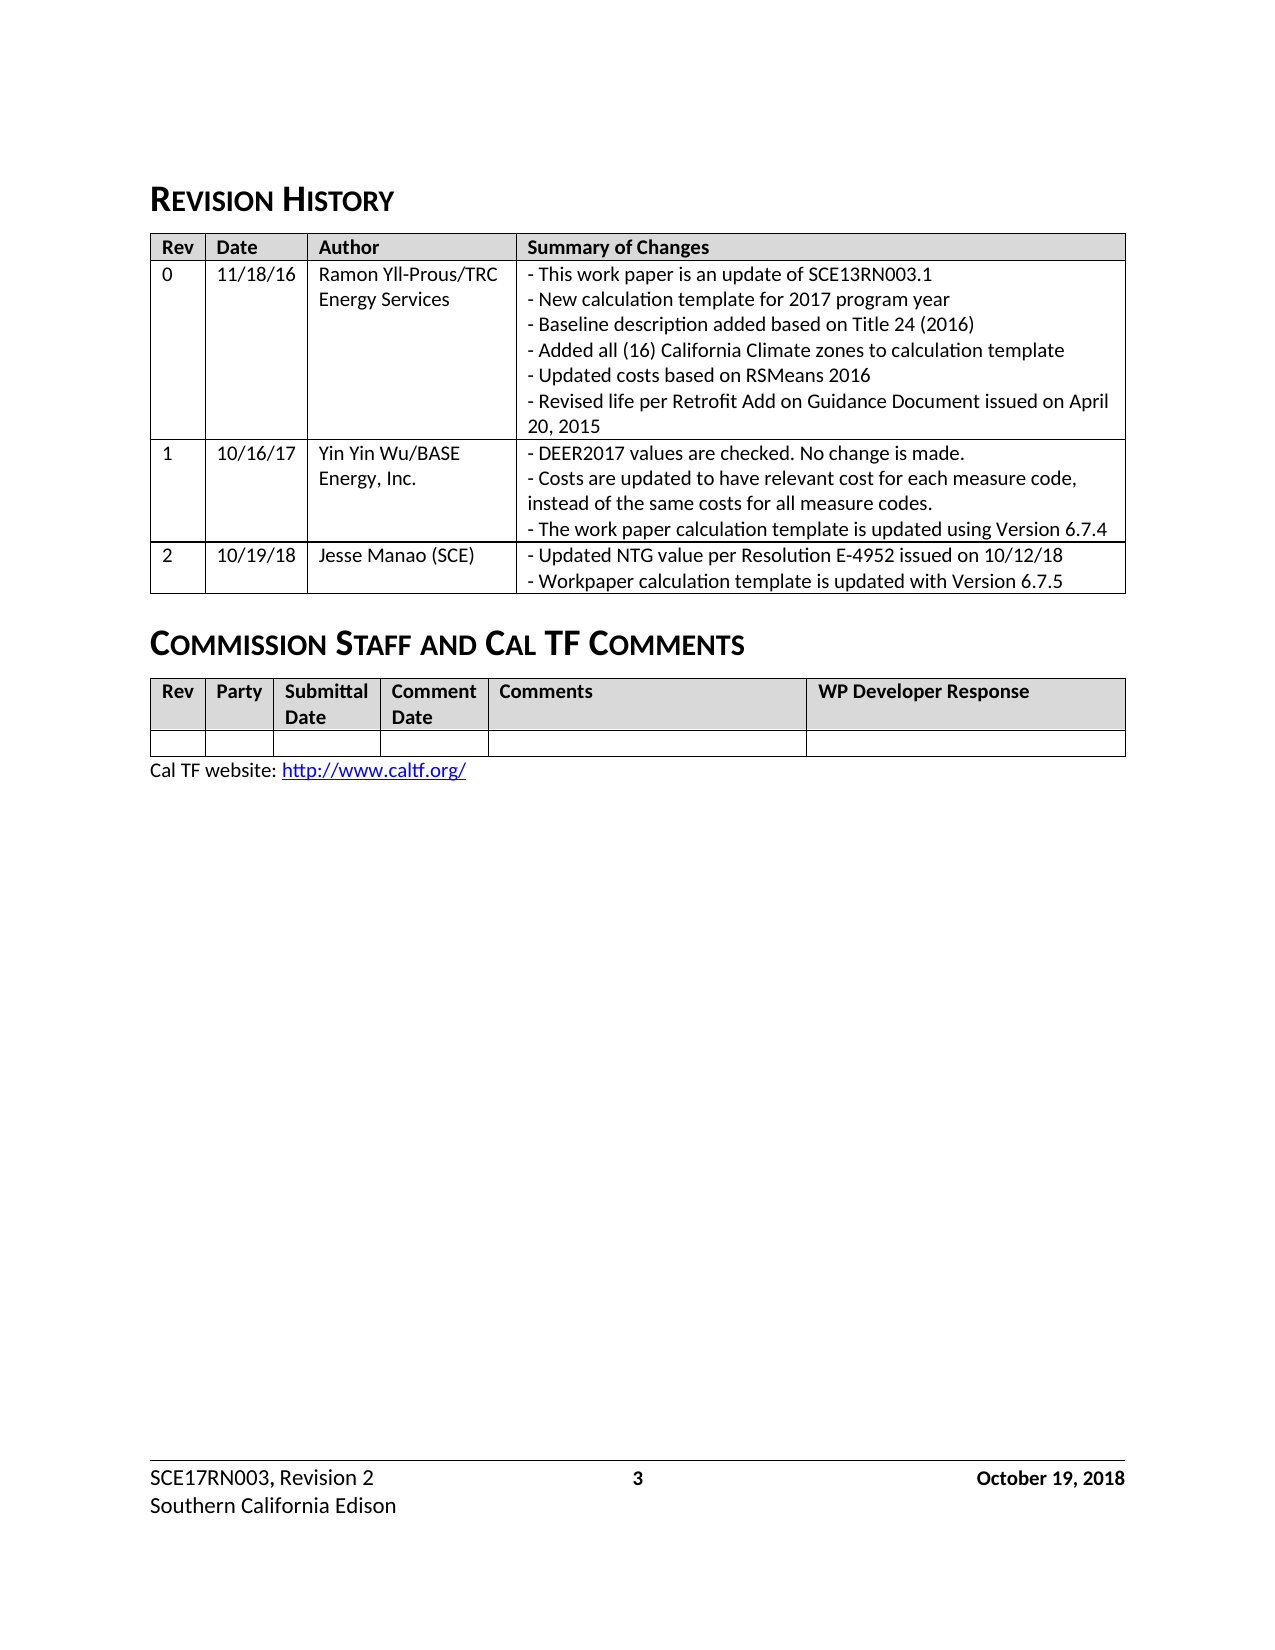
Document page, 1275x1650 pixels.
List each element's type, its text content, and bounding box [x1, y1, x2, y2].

table_cell - Updated NTG value per Resolution E-4952 issued on 10/12/18 - Workpaper calculation template is updated with Version 6.7.5 [517, 543, 1125, 593]
table_cell [274, 731, 380, 756]
table_header Comment Date [381, 679, 488, 729]
table_cell Yin Yin Wu/BASE Energy, Inc. [308, 440, 516, 541]
table_cell [206, 731, 273, 756]
table_header Summary of Changes [517, 234, 1125, 260]
table_header Author [308, 234, 516, 260]
table_header Submittal Date [274, 679, 380, 729]
table_header Date [206, 234, 307, 260]
table_cell 0 [151, 261, 205, 439]
table_cell Jesse Manao (SCE) [308, 543, 516, 593]
table_cell 1 [151, 440, 205, 541]
table_cell [151, 731, 205, 756]
table_cell 2 [151, 543, 205, 593]
subtitle Revision History [150, 175, 1125, 221]
table_cell [807, 731, 1125, 756]
table_cell Ramon Yll-Prous/TRC Energy Services [308, 261, 516, 439]
table_header Comments [489, 679, 806, 729]
table_cell - This work paper is an update of SCE13RN003.1 - New calculation template for 2017 program year - Baseline description added based on Title 24 (2016) - Added all (16) California Climate zones to calculation template - Updated costs based on RSMeans 2016 - Revised life per Retrofit Add on Guidance Document issued on April 20, 2015 [517, 261, 1125, 439]
table_cell [381, 731, 488, 756]
table_header Rev [151, 679, 205, 729]
table_cell - DEER2017 values are checked. No change is made. - Costs are updated to have relevant cost for each measure code, instead of the same costs for all measure codes. - The work paper calculation template is updated using Version 6.7.4 [517, 440, 1125, 541]
text Cal TF website: http://www.caltf.org/ [150, 757, 1125, 782]
table_header WP Developer Response [807, 679, 1125, 729]
table_header Party [206, 679, 273, 729]
table_cell [489, 731, 806, 756]
table_cell 10/19/18 [206, 543, 307, 593]
table_cell 10/16/17 [206, 440, 307, 541]
table_header Rev [151, 234, 205, 260]
subtitle Commission Staff and Cal TF Comments [150, 619, 1125, 665]
table_cell 11/18/16 [206, 261, 307, 439]
